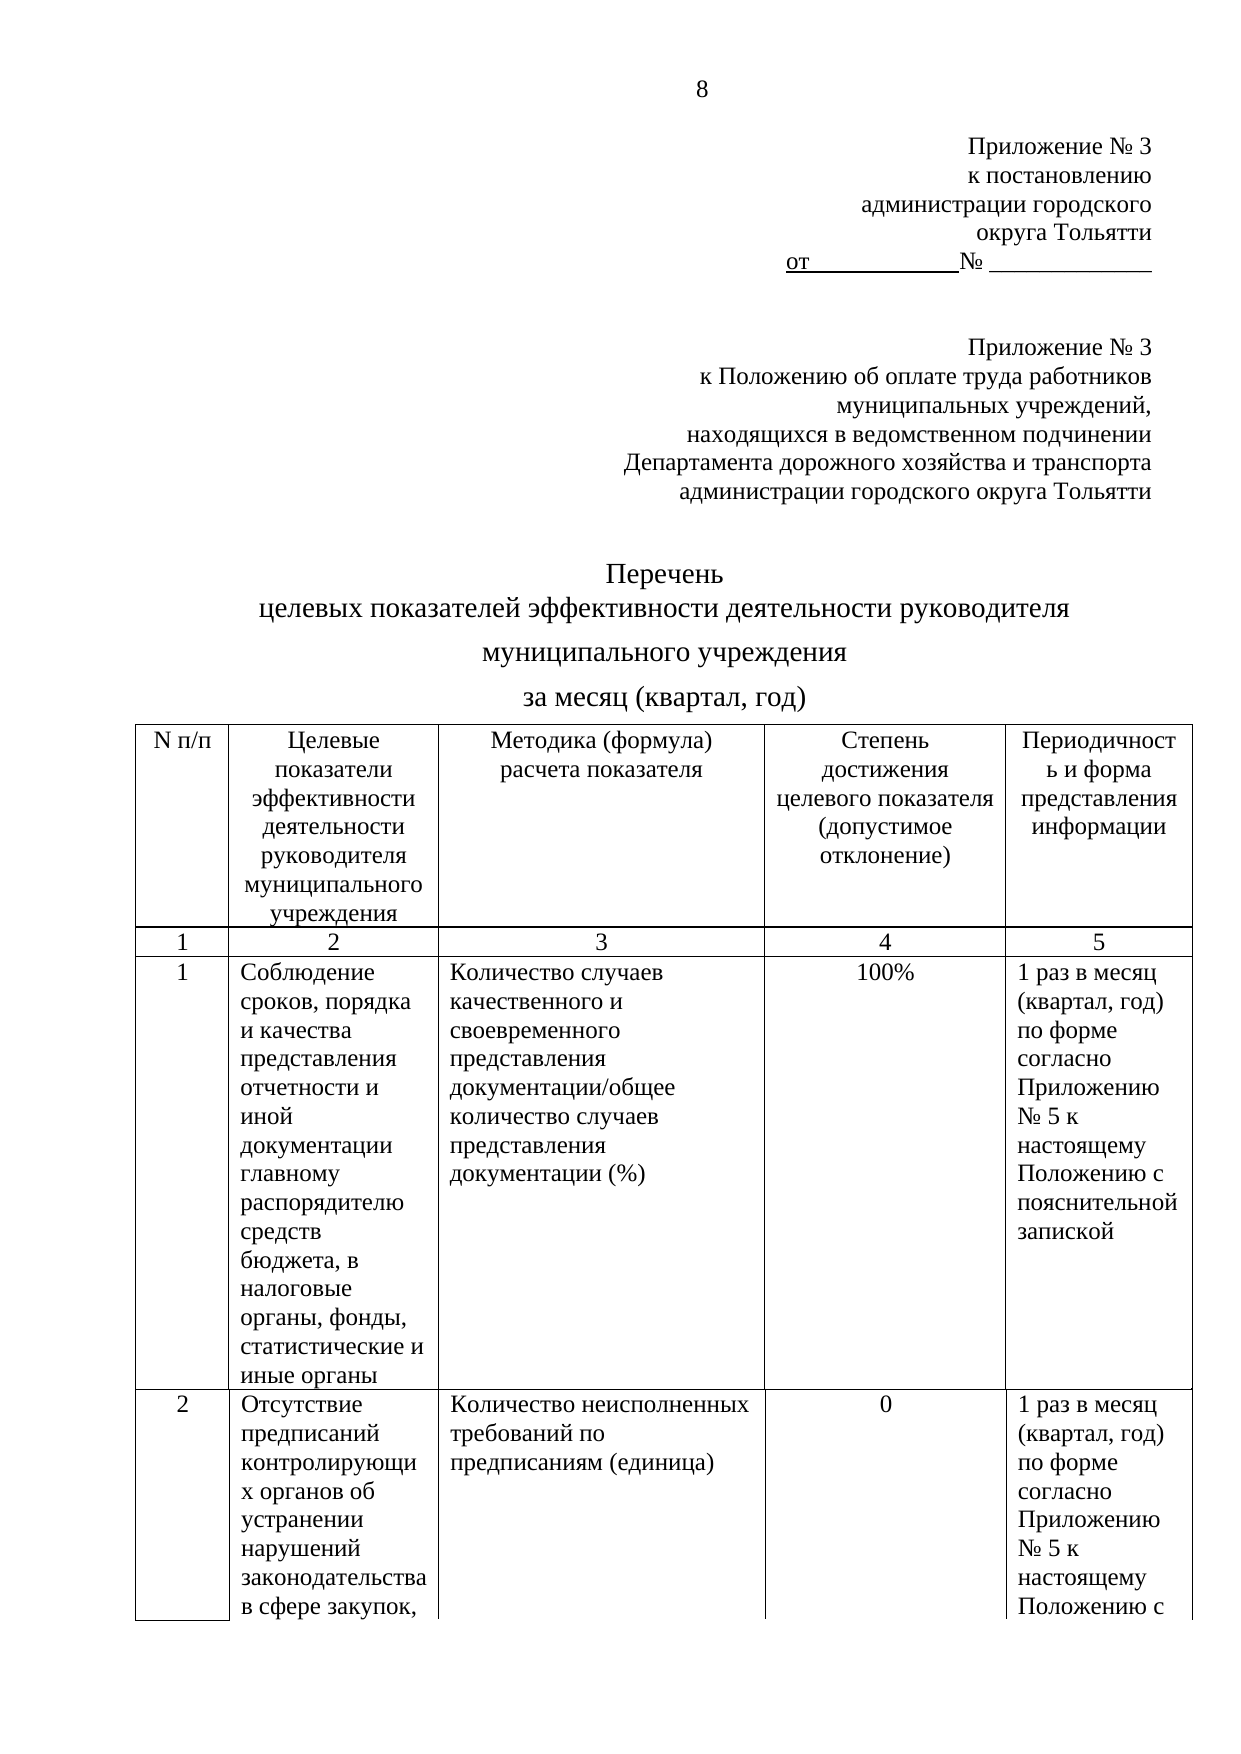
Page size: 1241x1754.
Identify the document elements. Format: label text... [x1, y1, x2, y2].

table_cell 2 [229, 928, 438, 956]
table_cell 100% [765, 957, 1005, 1388]
text Перечень целевых показателей эффективности деятельности руководителя [177, 556, 1152, 623]
table_cell 5 [1006, 928, 1192, 956]
table_header N п/п [136, 725, 228, 926]
text администрации городского [177, 189, 1152, 217]
table_cell 4 [765, 928, 1005, 956]
table_cell 1 раз в месяц (квартал, год) по форме согласно Приложению № 5 к настоящему Положению с пояснительной запиской [1006, 957, 1192, 1388]
text Приложение № 3 [177, 131, 1152, 160]
table_cell 1 [136, 957, 228, 1388]
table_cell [230, 1390, 438, 1619]
table_cell 0 [766, 1390, 1006, 1619]
text муниципального учреждения [177, 634, 1152, 668]
table_header Методика (формула) расчета показателя [439, 725, 764, 926]
table_cell 2 [136, 1390, 229, 1619]
table_cell Количество случаев качественного и своевременного представления документации/общее количество случаев представления документации (%) [439, 957, 764, 1388]
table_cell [1007, 1390, 1192, 1619]
text от № _____________ [177, 246, 1152, 275]
table_cell Соблюдение сроков, порядка и качества представления отчетности и иной документации главному распорядителю средств бюджета, в налоговые органы, фонды, статистические и иные органы [229, 957, 438, 1388]
text Приложение № 3 к Положению об оплате труда работников муниципальных учреждений, находящихся в ведомственном подчинении Департамента дорожного хозяйства и транспорта администрации городского округа Тольятти [177, 332, 1152, 505]
table_header Степень достижения целевого показателя (допустимое отклонение) [765, 725, 1005, 926]
table_header Периодичность и форма представления информации [1006, 725, 1192, 926]
text округа Тольятти [177, 217, 1152, 246]
text за месяц (квартал, год) [177, 679, 1152, 713]
text к постановлению [177, 160, 1152, 189]
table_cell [439, 1390, 765, 1619]
table_cell 3 [439, 928, 764, 956]
table_cell 1 [136, 928, 228, 956]
table_header Целевые показатели эффективности деятельности руководителя муниципального учреждения [229, 725, 438, 926]
